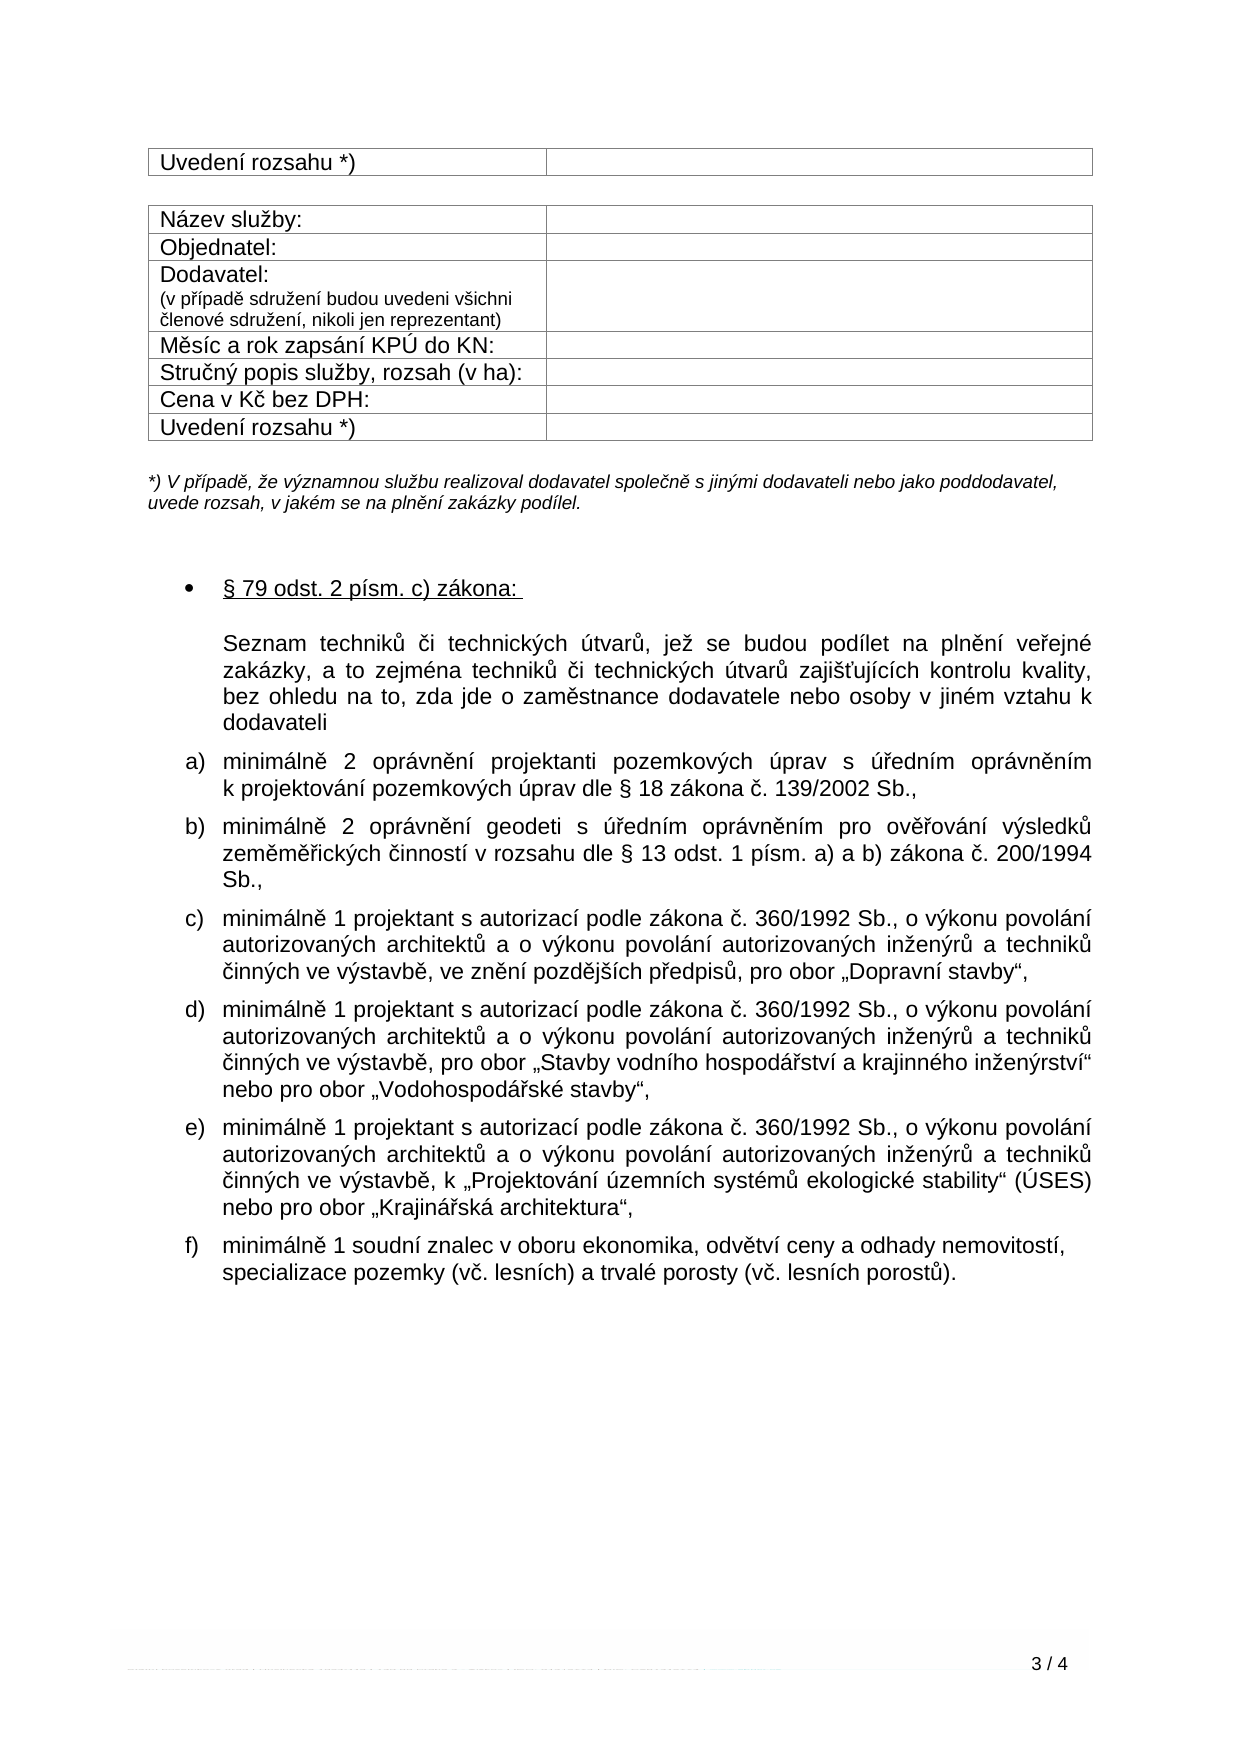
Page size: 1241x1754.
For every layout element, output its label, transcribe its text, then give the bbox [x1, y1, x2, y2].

picture [110, 1629, 1089, 1670]
table_cell [547, 332, 1092, 358]
text minimálně 1 projektant s autorizací podle zákona č. 360/1992 Sb., o výkonu povolání autorizovaných architektů a o výkonu povolání autorizovaných inženýrů a techniků činných ve výstavbě, ve znění pozdějších předpisů, pro obor „Dopravní stavby“, [185, 905, 1092, 984]
table_cell Uvedení rozsahu *) [149, 149, 546, 175]
text minimálně 2 oprávnění geodeti s úředním oprávněním pro ověřování výsledků zeměměřických činností v rozsahu dle § 13 odst. 1 písm. a) a b) zákona č. 200/1994 Sb., [185, 813, 1092, 892]
list minimálně 2 oprávnění projektanti pozemkových úprav s úředním oprávněním k projektování pozemkových úprav dle § 18 zákona č. 139/2002 Sb., [185, 748, 1092, 801]
table_cell Stručný popis služby, rozsah (v ha): [149, 359, 546, 385]
table_cell [547, 261, 1092, 331]
table_cell [547, 386, 1092, 413]
table_cell Měsíc a rok zapsání KPÚ do KN: [149, 332, 546, 358]
text Seznam techniků či technických útvarů, jež se budou podílet na plnění veřejné zakázky, a to zejména techniků či technických útvarů zajišťujících kontrolu kvality, bez ohledu na to, zda jde o zaměstnance dodavatele nebo osoby v jiném vztahu k dodavateli [223, 630, 1092, 736]
table_cell [547, 234, 1092, 260]
text minimálně 1 projektant s autorizací podle zákona č. 360/1992 Sb., o výkonu povolání autorizovaných architektů a o výkonu povolání autorizovaných inženýrů a techniků činných ve výstavbě, k „Projektování územních systémů ekologické stability“ (ÚSES) nebo pro obor „Krajinářská architektura“, [185, 1114, 1092, 1220]
table_cell Uvedení rozsahu *) [149, 414, 546, 440]
text *) V případě, že významnou službu realizoval dodavatel společně s jinými dodavateli nebo jako poddodavatel, uvede rozsah, v jakém se na plnění zakázky podílel. [148, 470, 1092, 513]
list § 79 odst. 2 písm. c) zákona: [185, 572, 1092, 601]
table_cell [149, 261, 546, 331]
table_cell [547, 149, 1092, 175]
text minimálně 1 soudní znalec v oboru ekonomika, odvětví ceny a odhady nemovitostí, specializace pozemky (vč. lesních) a trvalé porosty (vč. lesních porostů). [185, 1232, 1092, 1285]
table_cell [547, 414, 1092, 440]
table_cell Cena v Kč bez DPH: [149, 386, 546, 413]
table_cell Objednatel: [149, 234, 546, 260]
table_header [547, 206, 1092, 233]
table_header Název služby: [149, 206, 546, 233]
text minimálně 1 projektant s autorizací podle zákona č. 360/1992 Sb., o výkonu povolání autorizovaných architektů a o výkonu povolání autorizovaných inženýrů a techniků činných ve výstavbě, pro obor „Stavby vodního hospodářství a krajinného inženýrství“ nebo pro obor „Vodohospodářské stavby“, [185, 996, 1092, 1102]
table_cell [547, 359, 1092, 385]
